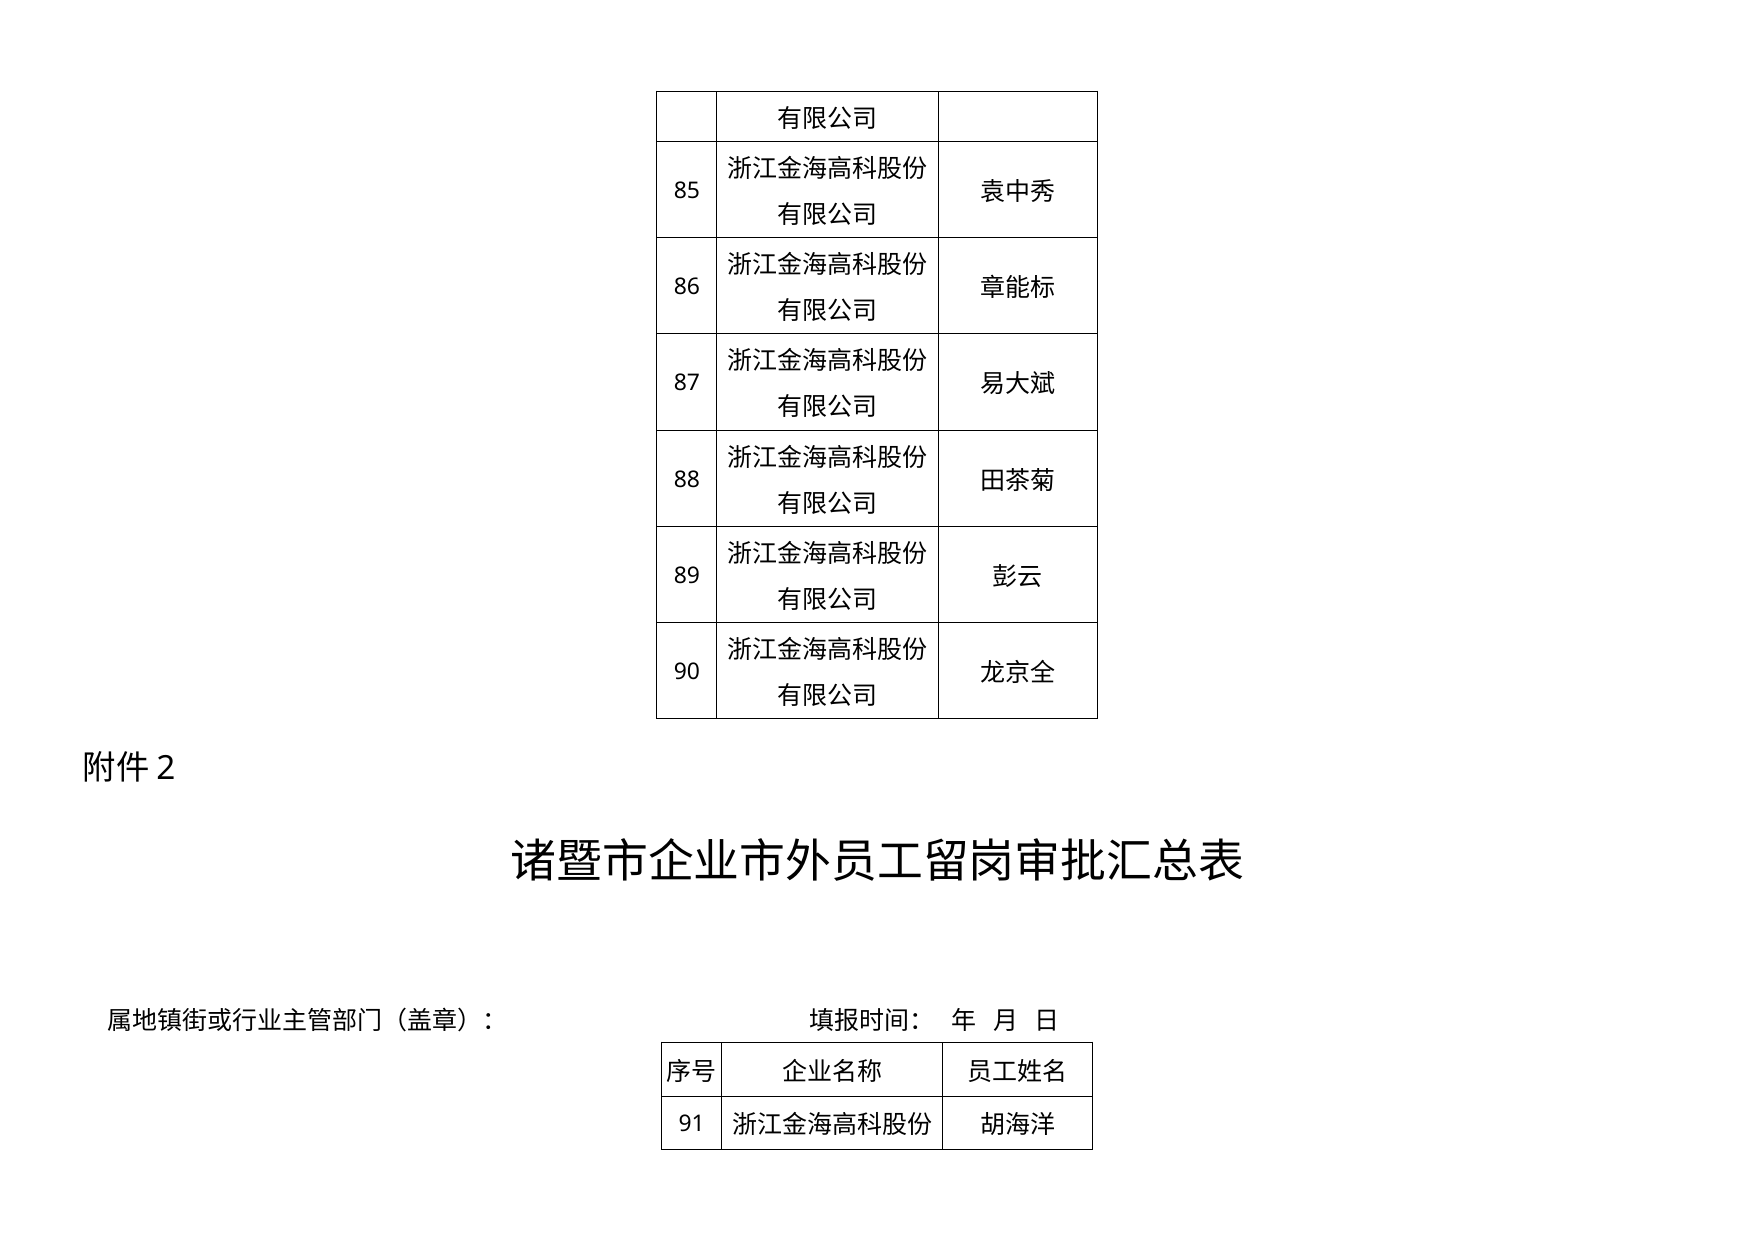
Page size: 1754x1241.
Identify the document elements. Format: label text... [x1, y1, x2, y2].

table_cell 袁中秀 [939, 142, 1097, 237]
table_cell 浙江金海高科股份有限公司 [722, 1097, 942, 1148]
table_header 序号 [662, 1043, 721, 1096]
text 诸暨市企业市外员工留岗审批汇总表 [83, 811, 1671, 903]
table_cell 浙江金海高科股份有限公司 [717, 623, 938, 718]
table_cell 田茶菊 [939, 431, 1097, 526]
table_cell 浙江金海高科股份有限公司 [717, 142, 938, 237]
table_cell 浙江金海高科股份有限公司 [717, 238, 938, 333]
table_cell 84 [657, 92, 716, 141]
table_cell 龙京全 [939, 623, 1097, 718]
table_cell 浙江金海高科股份有限公司 [717, 92, 938, 141]
table_cell 91 [662, 1097, 721, 1148]
text 附件2 [83, 719, 1671, 811]
table_cell 86 [657, 238, 716, 333]
table_cell 胡海洋 [943, 1097, 1092, 1148]
table_cell 89 [657, 527, 716, 622]
table_cell 浙江金海高科股份有限公司 [717, 334, 938, 429]
table_cell 彭云 [939, 527, 1097, 622]
text 属地镇街或行业主管部门（盖章）： 填报时间： 年 月 日 [83, 996, 1671, 1042]
table_cell 88 [657, 431, 716, 526]
table_cell 85 [657, 142, 716, 237]
table_cell 87 [657, 334, 716, 429]
table_cell 浙江金海高科股份有限公司 [717, 431, 938, 526]
table_cell 90 [657, 623, 716, 718]
table_cell 王飞 [939, 92, 1097, 141]
table_header 员工姓名 [943, 1043, 1092, 1096]
table_cell 浙江金海高科股份有限公司 [717, 527, 938, 622]
table_cell 易大斌 [939, 334, 1097, 429]
table_cell 章能标 [939, 238, 1097, 333]
table_header 企业名称 [722, 1043, 942, 1096]
